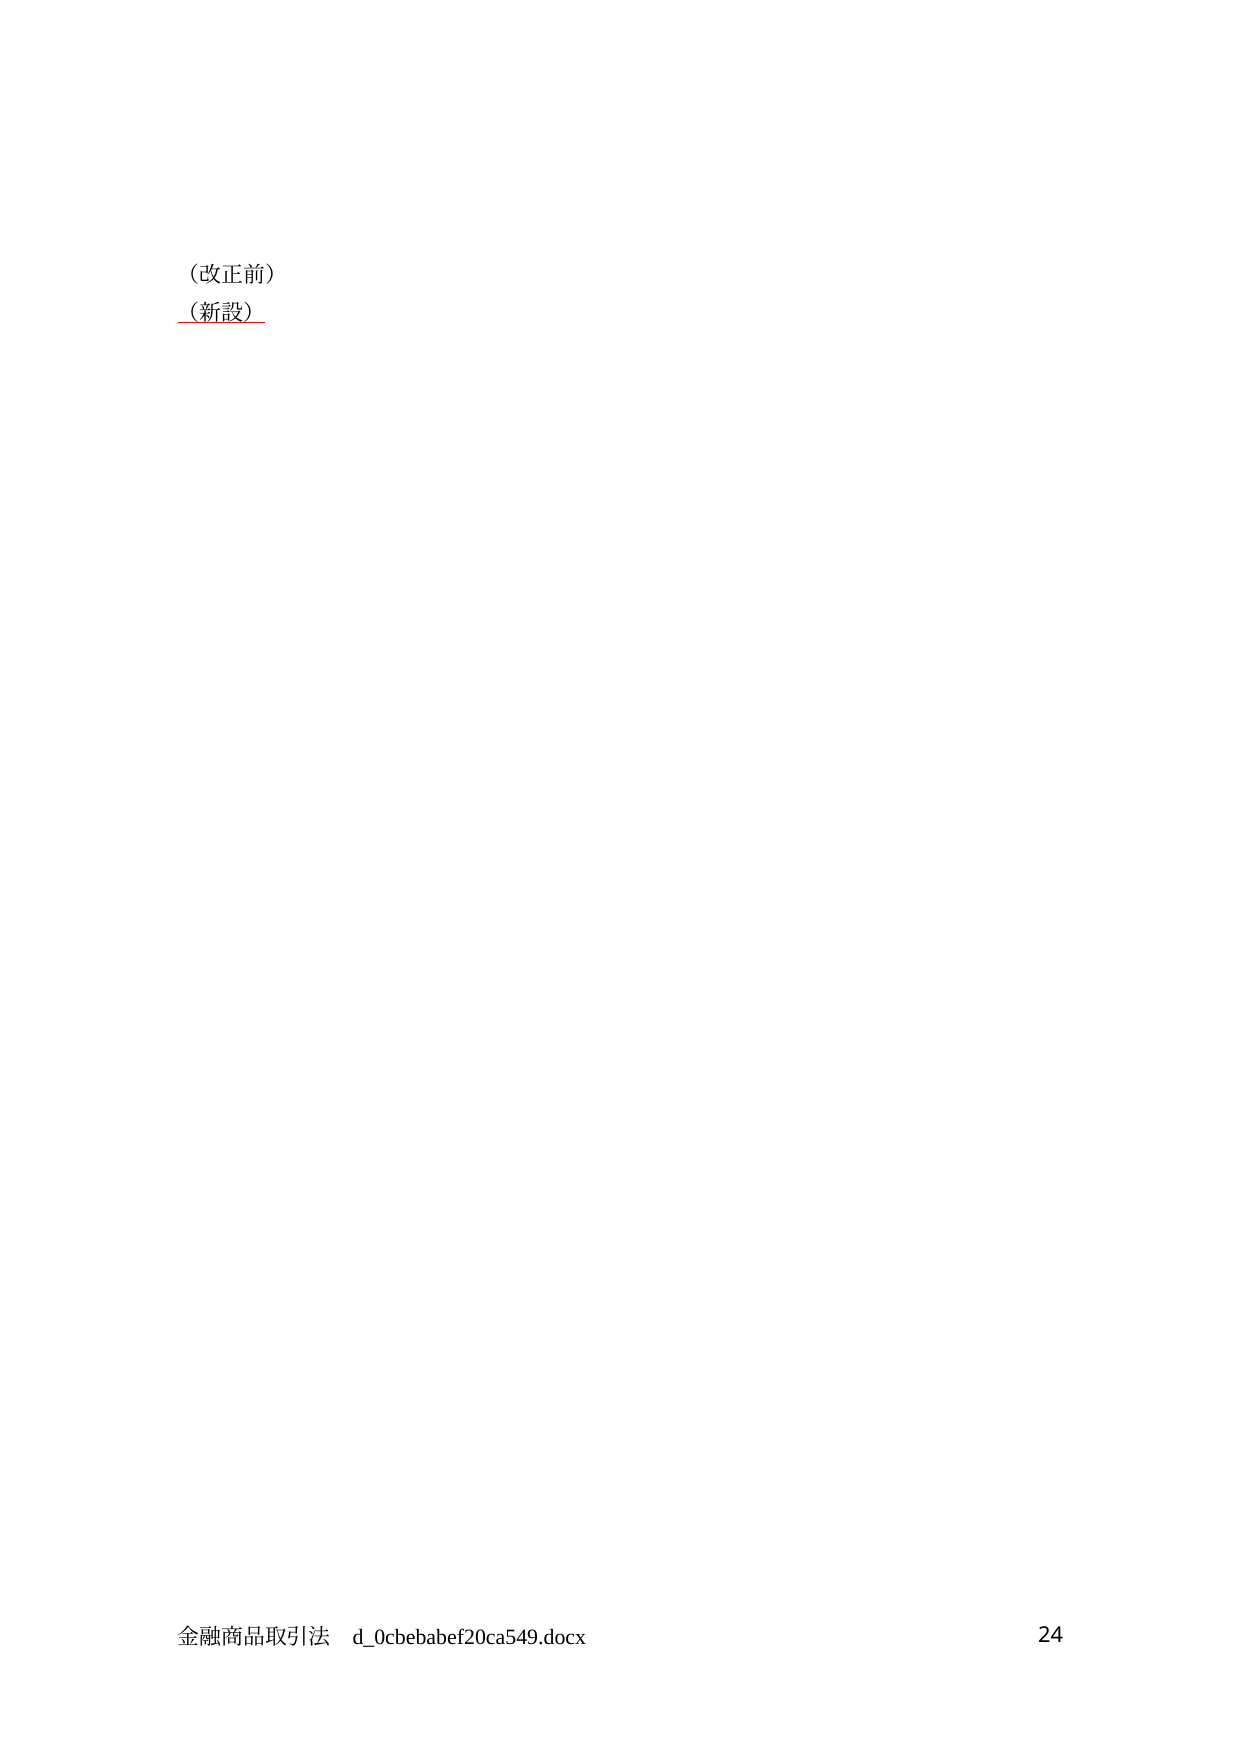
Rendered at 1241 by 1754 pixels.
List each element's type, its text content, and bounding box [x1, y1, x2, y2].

text （新設） [177, 292, 1063, 329]
text （改正前） [177, 254, 1063, 292]
